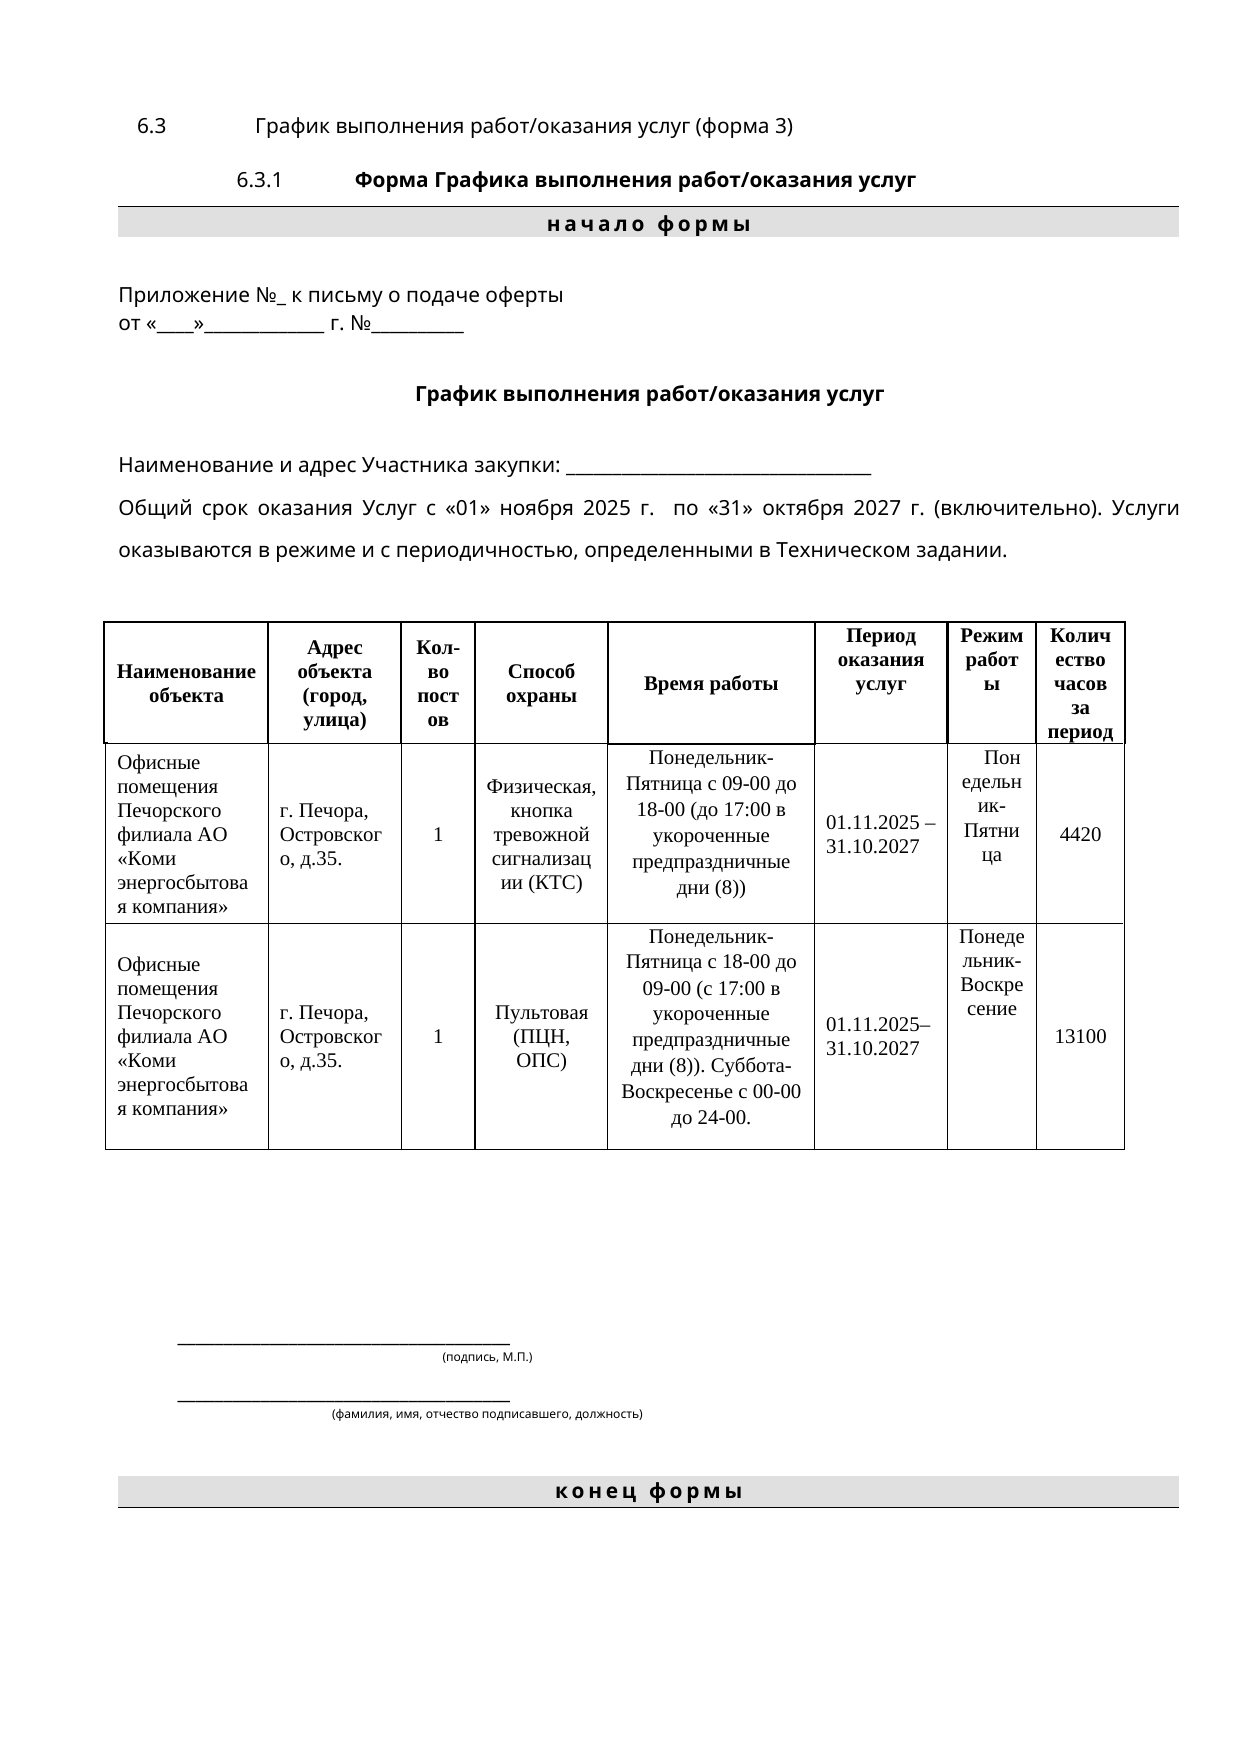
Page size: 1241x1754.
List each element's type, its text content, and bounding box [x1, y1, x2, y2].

table_header Количество часов за период [1037, 623, 1124, 743]
table_header Кол-во постов [402, 623, 474, 743]
table_cell Офисные помещения Печорского филиала АО «Коми энергосбытовая компания» [106, 744, 268, 922]
table_cell 01.11.2025– 31.10.2027 [815, 924, 947, 1148]
table_cell Понедельник- Воскресение [948, 924, 1036, 1148]
text ____________________________________ [118, 1320, 1181, 1348]
table_cell 1 [402, 744, 474, 922]
text (подпись, М.П.) [118, 1348, 797, 1377]
table_cell Офисные помещения Печорского филиала АО «Коми энергосбытовая компания» [106, 924, 268, 1148]
text начало формы [118, 207, 1179, 237]
text Наименование и адрес Участника закупки: _________________________________ [118, 450, 1181, 479]
table_header Адрес объекта (город, улица) [269, 623, 400, 743]
table_header Способ охраны [476, 623, 607, 743]
subtitle График выполнения работ/оказания услуг (форма 3) [137, 111, 1181, 140]
table_cell 13100 [1037, 923, 1124, 1148]
table_header Режим работы [949, 623, 1035, 743]
text конец формы [118, 1476, 1179, 1507]
text Приложение №_ к письму о подаче оферты от «____»_____________ г. №__________ [118, 280, 1181, 337]
table_cell Физическая, кнопка тревожной сигнализации (КТС) [476, 744, 607, 922]
text Общий срок оказания Услуг с «01» ноября 2025 г. по «31» октября 2027 г. (включительно). Услуги оказываются в режиме и с периодичностью, определенными в Техническом задании. [118, 493, 1181, 564]
text График выполнения работ/оказания услуг [118, 379, 1181, 408]
text (фамилия, имя, отчество подписавшего, должность) [118, 1405, 797, 1434]
table_cell 01.11.2025 – 31.10.2027 [815, 744, 947, 922]
table_cell Понедельник- Пятница [948, 744, 1036, 922]
table_header Время работы [609, 623, 814, 743]
table_header Наименование объекта [105, 623, 267, 743]
list Форма Графика выполнения работ/оказания услуг [236, 165, 1181, 193]
table_header Период оказания услуг [816, 623, 946, 743]
table_cell 4420 [1037, 743, 1124, 922]
table_cell Понедельник-Пятница с 09-00 до 18-00 (до 17:00 в укороченные предпраздничные дни (8)) [608, 745, 814, 922]
table_cell г. Печора, Островского, д.35. [269, 744, 401, 922]
table_cell Пультовая (ПЦН, ОПС) [476, 924, 607, 1148]
table_cell Понедельник-Пятница с 18-00 до 09-00 (с 17:00 в укороченные предпраздничные дни (8)). Суббота-Воскресенье с 00-00 до 24-00. [608, 924, 814, 1148]
table_cell 1 [402, 924, 474, 1148]
text ____________________________________ [118, 1377, 1181, 1405]
table_cell г. Печора, Островского, д.35. [269, 924, 401, 1148]
